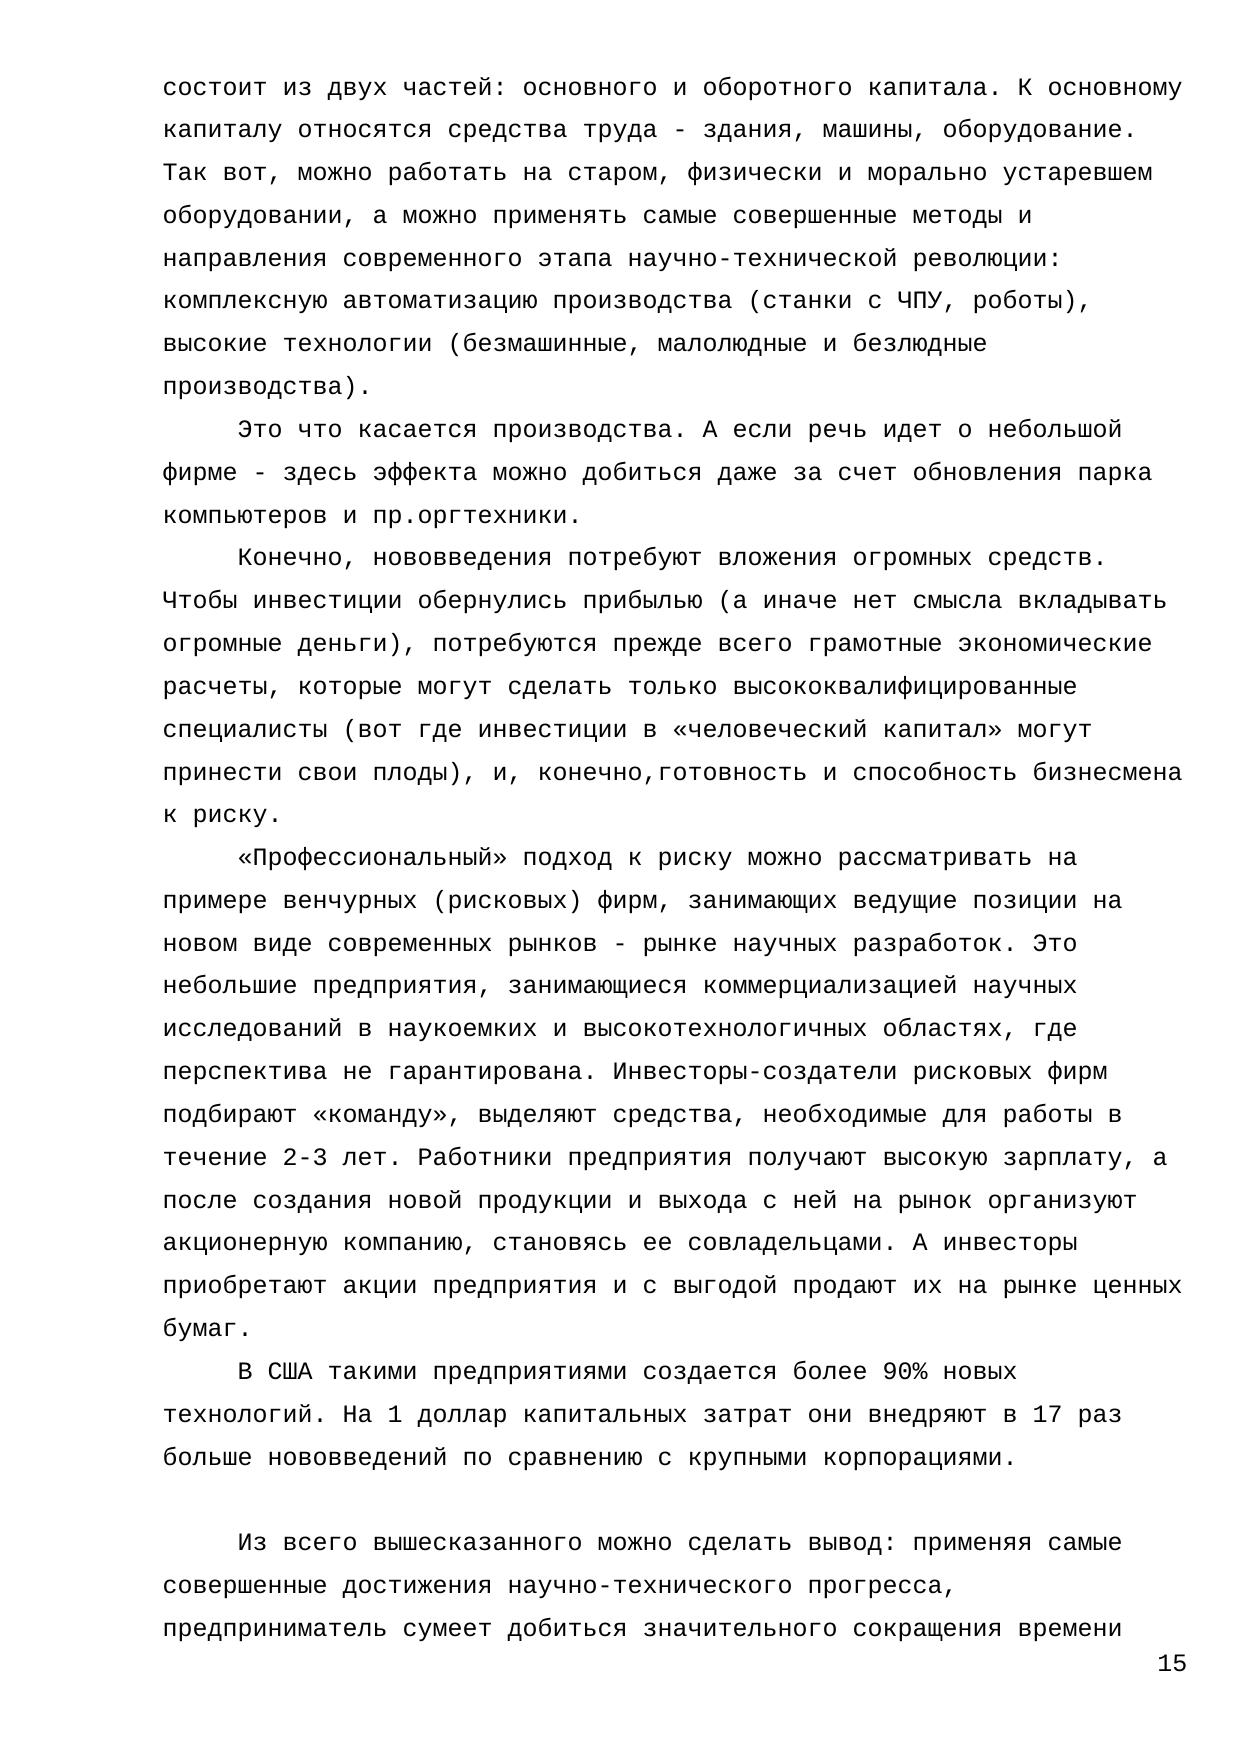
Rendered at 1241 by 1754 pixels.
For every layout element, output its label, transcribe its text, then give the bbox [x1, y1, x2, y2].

text «Профессиональный» подход к риску можно рассматривать на примере венчурных (рисковых) фирм, занимающих ведущие позиции на новом виде современных рынков - рынке научных разработок. Это небольшие предприятия, занимающиеся коммерциализацией научных исследований в наукоемких и высокотехнологичных областях, где перспектива не гарантирована. Инвесторы-создатели рисковых фирм подбирают «команду», выделяют средства, необходимые для работы в течение 2-3 лет. Работники предприятия получают высокую зарплату, а после создания новой продукции и выхода с ней на рынок организуют акционерную компанию, становясь ее совладельцами. А инвесторы приобретают акции предприятия и с выгодой продают их на рынке ценных бумаг. [162, 844, 1187, 1344]
text В США такими предприятиями создается более 90% новых технологий. На 1 доллар капитальных затрат они внедряют в 17 раз больше нововведений по сравнению с крупными корпорациями. [162, 1358, 1187, 1472]
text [162, 74, 1187, 402]
text Конечно, нововведения потребуют вложения огромных средств. Чтобы инвестиции обернулись прибылью (а иначе нет смысла вкладывать огромные деньги), потребуются прежде всего грамотные экономические расчеты, которые могут сделать только высококвалифицированные специалисты (вот где инвестиции в «человеческий капитал» могут принести свои плоды), и, конечно,готовность и способность бизнесмена к риску. [162, 545, 1187, 830]
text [162, 1529, 1187, 1644]
text Это что касается производства. А если речь идет о небольшой фирме - здесь эффекта можно добиться даже за счет обновления парка компьютеров и пр.оргтехники. [162, 416, 1187, 531]
